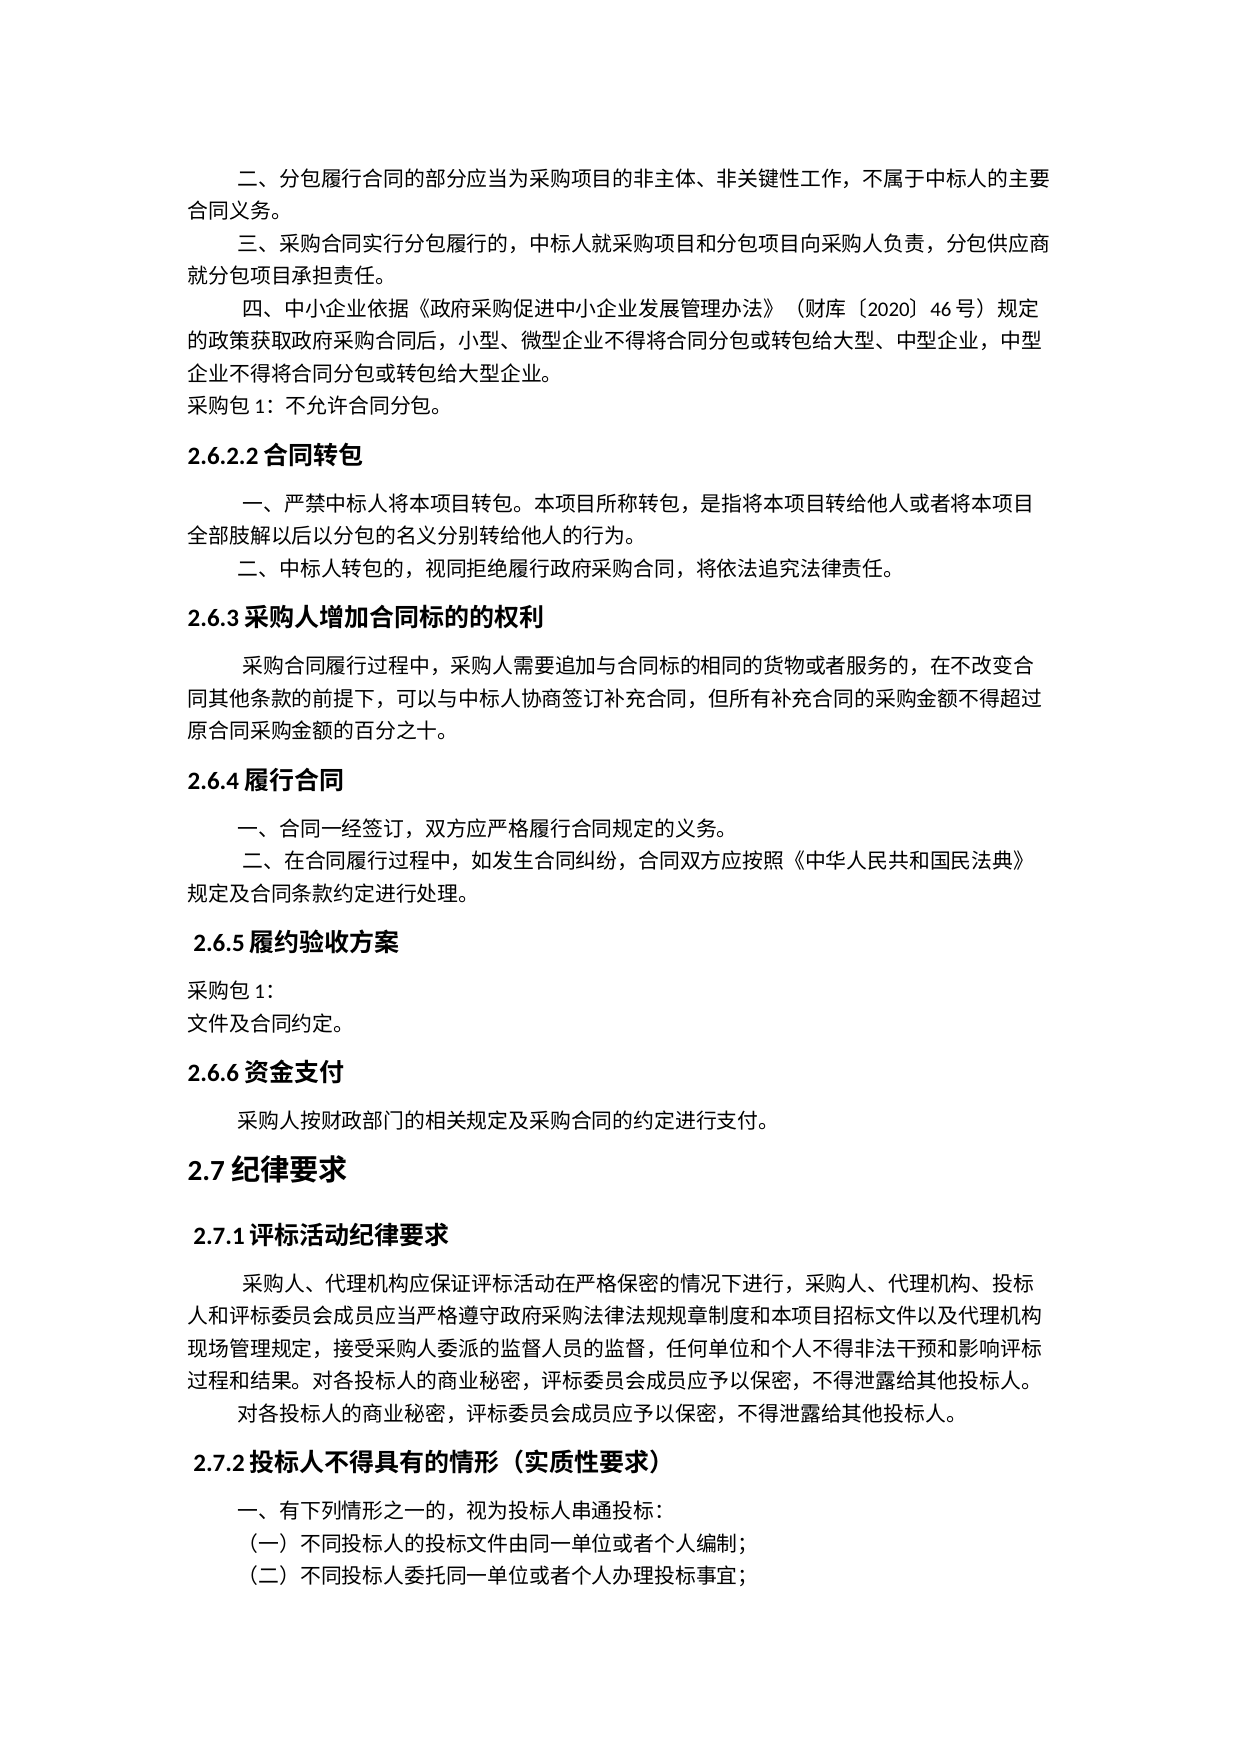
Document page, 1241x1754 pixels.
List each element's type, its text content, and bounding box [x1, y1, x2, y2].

text （一）不同投标人的投标文件由同一单位或者个人编制； [187, 1527, 1053, 1559]
text 2.7.2投标人不得具有的情形（实质性要求） [187, 1429, 1053, 1494]
text 2.6.4履行合同 [187, 747, 1053, 812]
text 2.6.3采购人增加合同标的的权利 [187, 584, 1053, 649]
text 二、在合同履行过程中，如发生合同纠纷，合同双方应按照《中华人民共和国民法典》规定及合同条款约定进行处理。 [187, 844, 1053, 909]
text 2.7.1评标活动纪律要求 [187, 1202, 1053, 1267]
text 2.7纪律要求 [187, 1137, 1053, 1202]
text 2.6.5履约验收方案 [187, 909, 1053, 974]
text 一、严禁中标人将本项目转包。本项目所称转包，是指将本项目转给他人或者将本项目全部肢解以后以分包的名义分别转给他人的行为。 [187, 487, 1053, 552]
text 对各投标人的商业秘密，评标委员会成员应予以保密，不得泄露给其他投标人。 [187, 1397, 1053, 1429]
text 一、有下列情形之一的，视为投标人串通投标： [187, 1494, 1053, 1527]
text （二）不同投标人委托同一单位或者个人办理投标事宜； [187, 1559, 1053, 1592]
text 一、合同一经签订，双方应严格履行合同规定的义务。 [187, 812, 1053, 844]
text 采购包1： [187, 974, 1053, 1007]
text 四、中小企业依据《政府采购促进中小企业发展管理办法》（财库〔2020〕46号）规定的政策获取政府采购合同后，小型、微型企业不得将合同分包或转包给大型、中型企业，中型企业不得将合同分包或转包给大型企业。 [187, 292, 1053, 389]
text 采购包1：不允许合同分包。 [187, 389, 1053, 422]
text 文件及合同约定。 [187, 1007, 1053, 1039]
text 二、中标人转包的，视同拒绝履行政府采购合同，将依法追究法律责任。 [187, 552, 1053, 584]
text 采购人、代理机构应保证评标活动在严格保密的情况下进行，采购人、代理机构、投标人和评标委员会成员应当严格遵守政府采购法律法规规章制度和本项目招标文件以及代理机构现场管理规定，接受采购人委派的监督人员的监督，任何单位和个人不得非法干预和影响评标过程和结果。对各投标人的商业秘密，评标委员会成员应予以保密，不得泄露给其他投标人。 [187, 1267, 1053, 1397]
text 三、采购合同实行分包履行的，中标人就采购项目和分包项目向采购人负责，分包供应商就分包项目承担责任。 [187, 227, 1053, 292]
text 二、分包履行合同的部分应当为采购项目的非主体、非关键性工作，不属于中标人的主要合同义务。 [187, 162, 1053, 227]
text 2.6.6资金支付 [187, 1039, 1053, 1104]
text 采购合同履行过程中，采购人需要追加与合同标的相同的货物或者服务的，在不改变合同其他条款的前提下，可以与中标人协商签订补充合同，但所有补充合同的采购金额不得超过原合同采购金额的百分之十。 [187, 649, 1053, 747]
text 2.6.2.2合同转包 [187, 422, 1053, 487]
text 采购人按财政部门的相关规定及采购合同的约定进行支付。 [187, 1104, 1053, 1137]
